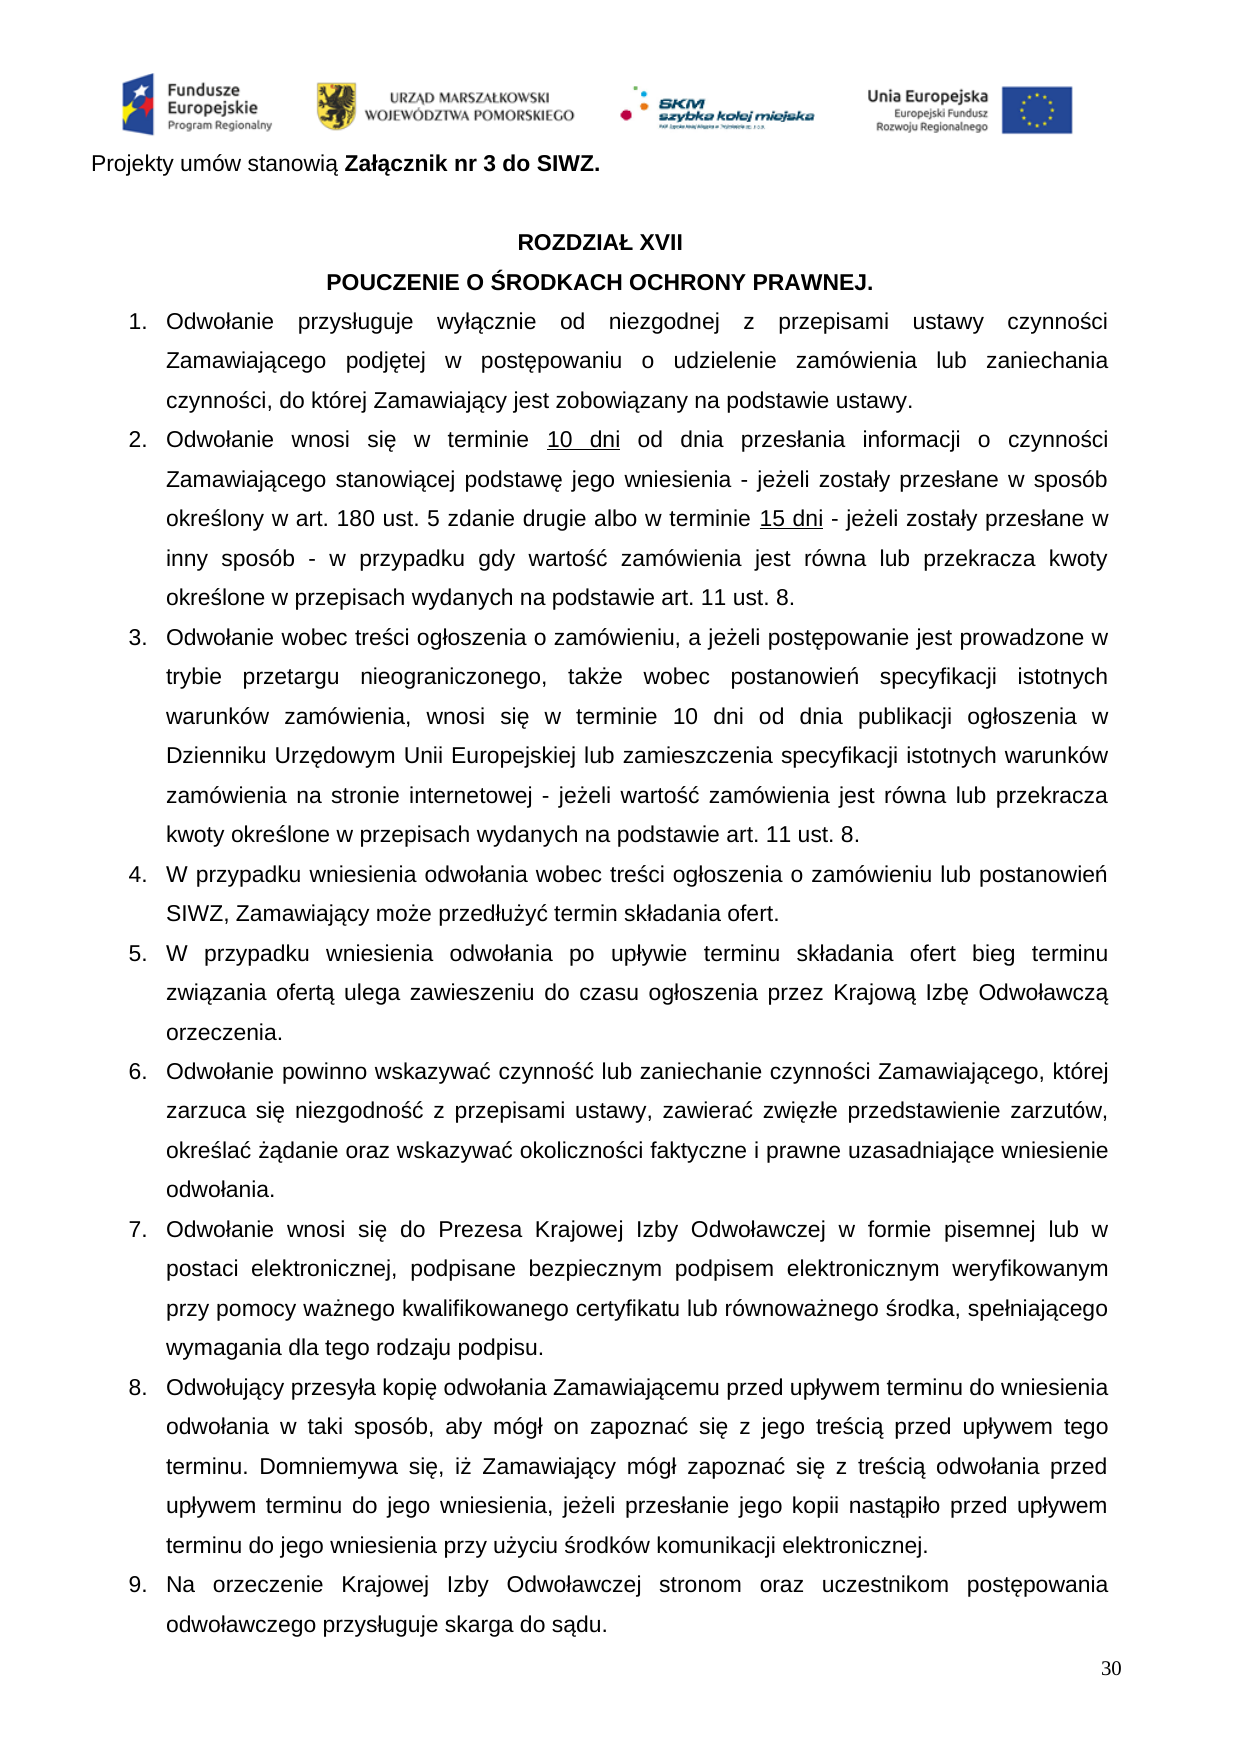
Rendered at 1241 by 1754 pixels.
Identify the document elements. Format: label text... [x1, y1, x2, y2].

text ROZDZIAŁ XVII [91, 229, 1109, 255]
list Odwołanie powinno wskazywać czynność lub zaniechanie czynności Zamawiającego, której zarzuca się niezgodność z przepisami ustawy, zawierać zwięzłe przedstawienie zarzutów, określać żądanie oraz wskazywać okoliczności faktyczne i prawne uzasadniające wniesienie odwołania. [128, 1058, 1109, 1203]
picture [113, 73, 1087, 150]
list Odwołanie wnosi się w terminie 10 dni od dnia przesłania informacji o czynności Zamawiającego stanowiącej podstawę jego wniesienia - jeżeli zostały przesłane w sposób określony w art. 180 ust. 5 zdanie drugie albo w terminie 15 dni - jeżeli zostały przesłane w inny sposób - w przypadku gdy wartość zamówienia jest równa lub przekracza kwoty określone w przepisach wydanych na podstawie art. 11 ust. 8. [128, 426, 1109, 611]
text Projekty umów stanowią Załącznik nr 3 do SIWZ. [91, 150, 1109, 176]
text POUCZENIE O ŚRODKACH OCHRONY PRAWNEJ. [91, 268, 1109, 295]
list Odwołanie przysługuje wyłącznie od niezgodnej z przepisami ustawy czynności Zamawiającego podjętej w postępowaniu o udzielenie zamówienia lub zaniechania czynności, do której Zamawiający jest zobowiązany na podstawie ustawy. [128, 308, 1109, 413]
list Odwołanie wnosi się do Prezesa Krajowej Izby Odwoławczej w formie pisemnej lub w postaci elektronicznej, podpisane bezpiecznym podpisem elektronicznym weryfikowanym przy pomocy ważnego kwalifikowanego certyfikatu lub równoważnego środka, spełniającego wymagania dla tego rodzaju podpisu. [128, 1216, 1109, 1361]
list Odwołanie wobec treści ogłoszenia o zamówieniu, a jeżeli postępowanie jest prowadzone w trybie przetargu nieograniczonego, także wobec postanowień specyfikacji istotnych warunków zamówienia, wnosi się w terminie 10 dni od dnia publikacji ogłoszenia w Dzienniku Urzędowym Unii Europejskiej lub zamieszczenia specyfikacji istotnych warunków zamówienia na stronie internetowej - jeżeli wartość zamówienia jest równa lub przekracza kwoty określone w przepisach wydanych na podstawie art. 11 ust. 8. [128, 624, 1109, 847]
list W przypadku wniesienia odwołania wobec treści ogłoszenia o zamówieniu lub postanowień SIWZ, Zamawiający może przedłużyć termin składania ofert. [128, 861, 1109, 926]
list Na orzeczenie Krajowej Izby Odwoławczej stronom oraz uczestnikom postępowania odwoławczego przysługuje skarga do sądu. [128, 1571, 1109, 1637]
list W przypadku wniesienia odwołania po upływie terminu składania ofert bieg terminu związania ofertą ulega zawieszeniu do czasu ogłoszenia przez Krajową Izbę Odwoławczą orzeczenia. [128, 939, 1109, 1045]
list Odwołujący przesyła kopię odwołania Zamawiającemu przed upływem terminu do wniesienia odwołania w taki sposób, aby mógł on zapoznać się z jego treścią przed upływem tego terminu. Domniemywa się, iż Zamawiający mógł zapoznać się z treścią odwołania przed upływem terminu do jego wniesienia, jeżeli przesłanie jego kopii nastąpiło przed upływem terminu do jego wniesienia przy użyciu środków komunikacji elektronicznej. [128, 1374, 1109, 1558]
